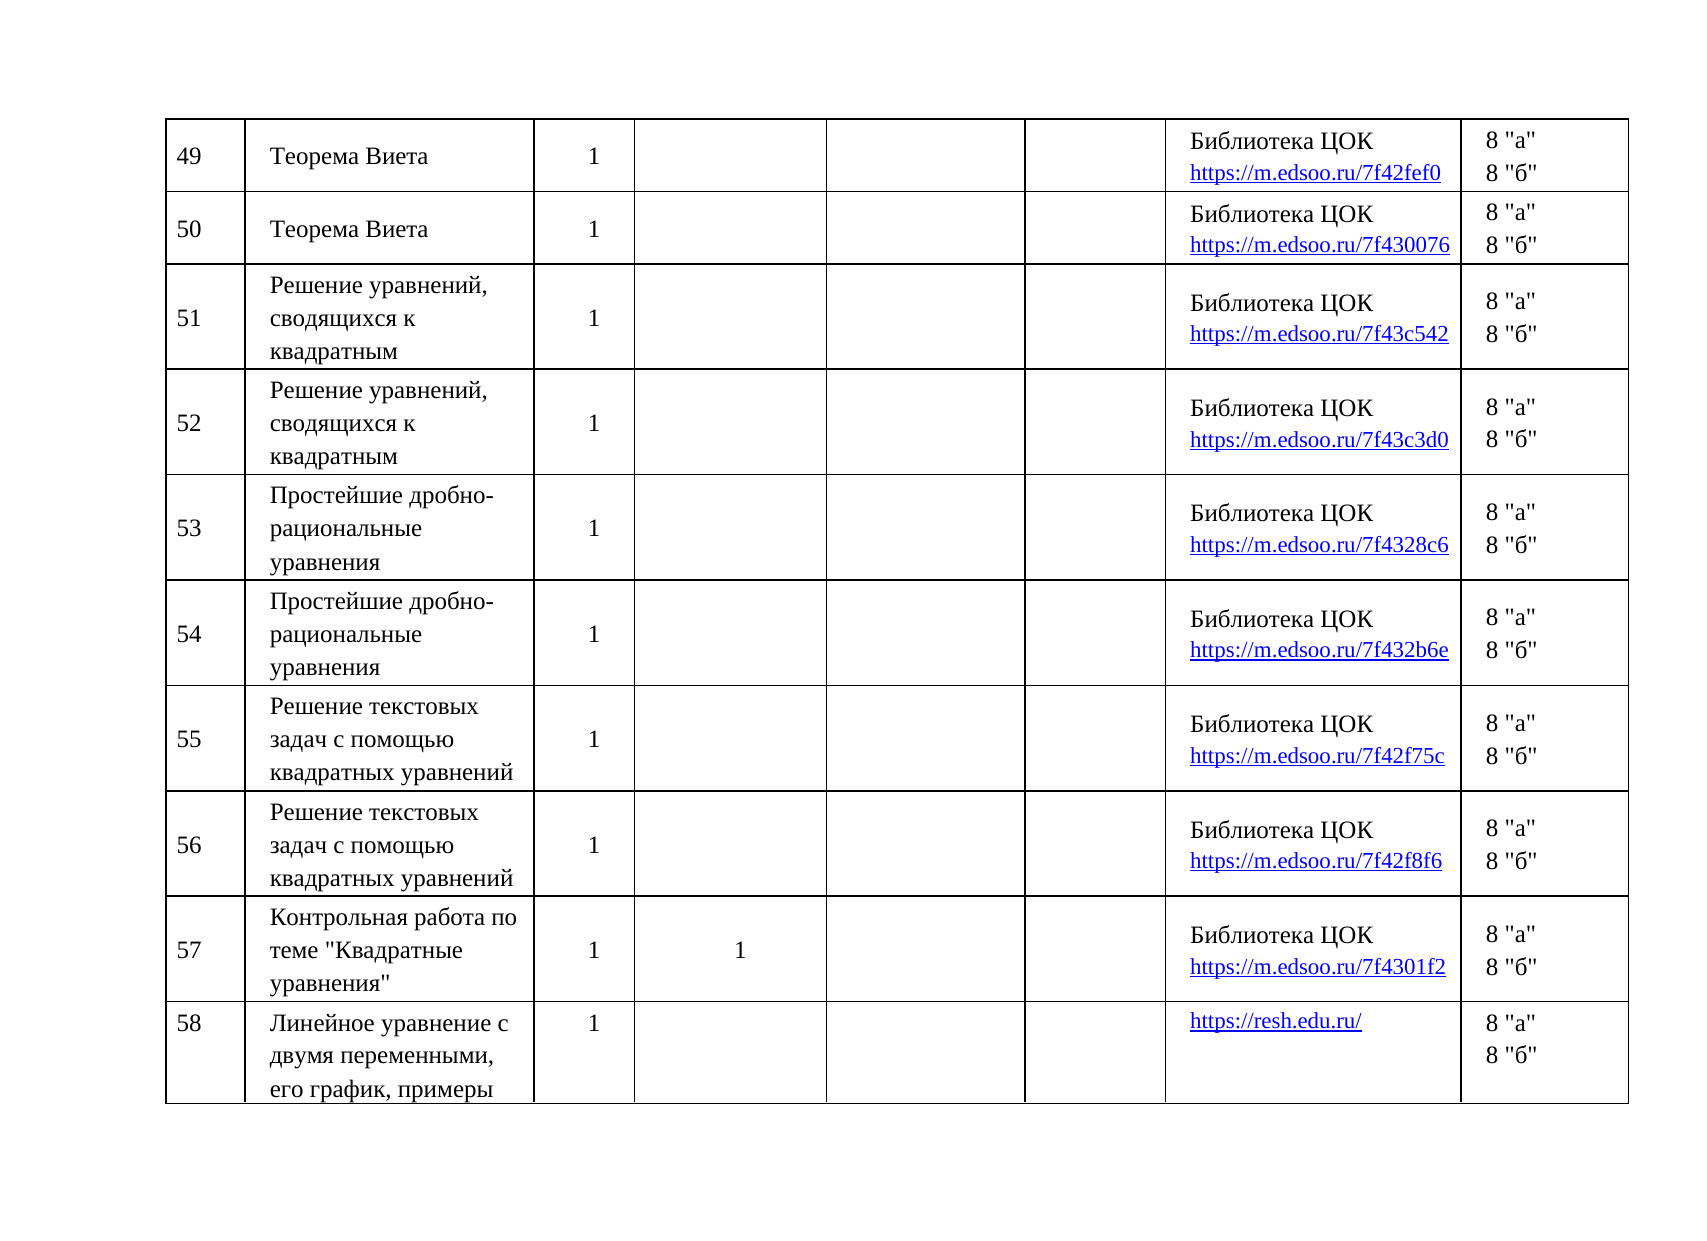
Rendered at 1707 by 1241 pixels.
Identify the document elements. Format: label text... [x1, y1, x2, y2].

table_cell Библиотека ЦОК https://m.edsoo.ru/7f43c3d0 [1166, 370, 1460, 474]
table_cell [1166, 1002, 1460, 1102]
table_cell [827, 897, 1024, 1001]
table_cell [1026, 1002, 1165, 1102]
table_cell Библиотека ЦОК https://m.edsoo.ru/7f4301f2 [1166, 897, 1460, 1001]
table_cell Библиотека ЦОК https://m.edsoo.ru/7f432b6e [1166, 581, 1460, 684]
table_cell [827, 192, 1024, 263]
table_cell [635, 120, 826, 191]
table_cell 8 "а" 8 "б" [1462, 897, 1628, 1001]
table_cell 8 "а" 8 "б" [1462, 192, 1628, 263]
table_cell 54 [167, 581, 244, 684]
table_cell 8 "а" 8 "б" [1462, 475, 1628, 579]
table_cell 1 [535, 1002, 634, 1102]
table_cell Библиотека ЦОК https://m.edsoo.ru/7f430076 [1166, 192, 1460, 263]
table_cell 8 "а" 8 "б" [1462, 686, 1628, 790]
table_cell 8 "а" 8 "б" [1462, 792, 1628, 895]
table_cell 57 [167, 897, 244, 1001]
table_cell [635, 792, 826, 895]
table_cell 8 "а" 8 "б" [1462, 370, 1628, 474]
table_cell [635, 475, 826, 579]
table_cell [1026, 581, 1165, 684]
table_cell [827, 475, 1024, 579]
table_cell Простейшие дробно-рациональные уравнения [246, 581, 533, 684]
table_cell 52 [167, 370, 244, 474]
table_cell 1 [535, 120, 634, 191]
table_cell 1 [535, 192, 634, 263]
table_cell [1026, 792, 1165, 895]
table_cell 53 [167, 475, 244, 579]
table_cell Теорема Виета [246, 192, 533, 263]
table_cell [635, 265, 826, 368]
table_cell [1026, 120, 1165, 191]
table_cell 8 "а" 8 "б" [1462, 265, 1628, 368]
table_cell Решение уравнений, сводящихся к квадратным [246, 370, 533, 474]
table_cell 56 [167, 792, 244, 895]
table_cell 49 [167, 120, 244, 191]
table_cell [827, 1002, 1024, 1102]
table_cell [1026, 897, 1165, 1001]
table_cell 1 [535, 265, 634, 368]
table_cell [827, 370, 1024, 474]
table_cell [635, 370, 826, 474]
table_cell 1 [535, 475, 634, 579]
table_cell Простейшие дробно-рациональные уравнения [246, 475, 533, 579]
table_cell [635, 581, 826, 684]
table_cell [827, 792, 1024, 895]
table_cell [635, 1002, 826, 1102]
table_cell Библиотека ЦОК https://m.edsoo.ru/7f42fef0 [1166, 120, 1460, 191]
table_cell [1026, 370, 1165, 474]
table_cell 8 "а" 8 "б" [1462, 120, 1628, 191]
table_cell 50 [167, 192, 244, 263]
table_cell [827, 686, 1024, 790]
table_cell [1026, 192, 1165, 263]
table_cell [827, 581, 1024, 684]
table_cell 1 [535, 581, 634, 684]
table_cell Библиотека ЦОК https://m.edsoo.ru/7f43c542 [1166, 265, 1460, 368]
table_cell 8 "а" 8 "б" [1462, 581, 1628, 684]
table_cell [635, 686, 826, 790]
table_cell 1 [535, 370, 634, 474]
table_cell Решение текстовых задач с помощью квадратных уравнений [246, 686, 533, 790]
table_cell 55 [167, 686, 244, 790]
table_cell 58 [167, 1002, 244, 1102]
table_cell Решение текстовых задач с помощью квадратных уравнений [246, 792, 533, 895]
table_cell 1 [535, 897, 634, 1001]
table_cell [635, 192, 826, 263]
table_cell 1 [535, 792, 634, 895]
table_cell Теорема Виета [246, 120, 533, 191]
table_cell [827, 265, 1024, 368]
table_cell Библиотека ЦОК https://m.edsoo.ru/7f42f75c [1166, 686, 1460, 790]
table_cell Библиотека ЦОК https://m.edsoo.ru/7f4328c6 [1166, 475, 1460, 579]
table_cell 8 "а" 8 "б" [1462, 1002, 1628, 1102]
table_cell Контрольная работа по теме "Квадратные уравнения" [246, 897, 533, 1001]
table_cell 1 [535, 686, 634, 790]
table_cell [827, 120, 1024, 191]
table_cell Библиотека ЦОК https://m.edsoo.ru/7f42f8f6 [1166, 792, 1460, 895]
table_cell [1026, 475, 1165, 579]
table_cell Решение уравнений, сводящихся к квадратным [246, 265, 533, 368]
table_cell 51 [167, 265, 244, 368]
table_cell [246, 1002, 533, 1102]
table_cell [1026, 686, 1165, 790]
table_cell [1026, 265, 1165, 368]
table_cell 1 [635, 897, 826, 1001]
